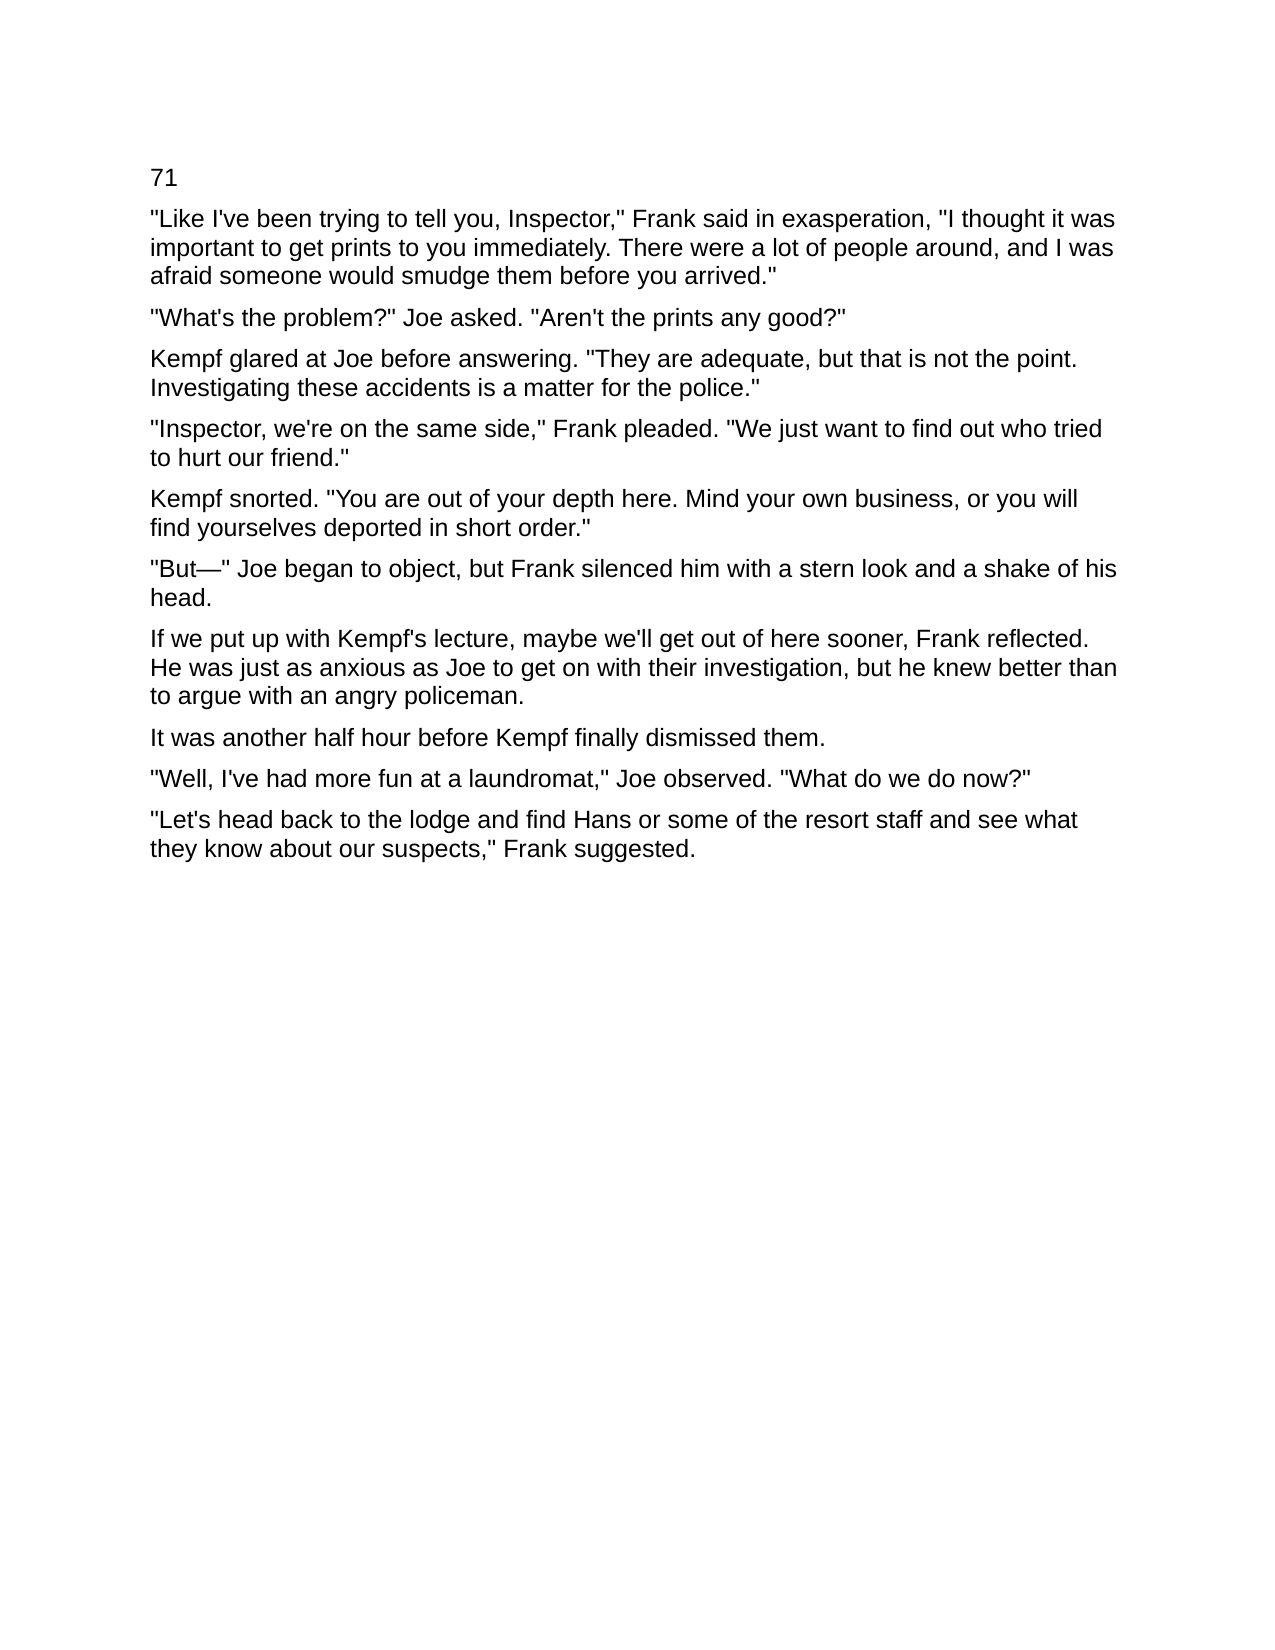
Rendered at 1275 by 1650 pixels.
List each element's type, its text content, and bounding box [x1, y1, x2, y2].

text "But—" Joe began to object, but Frank silenced him with a stern look and a shake of his head. [150, 554, 1125, 611]
text "Like I've been trying to tell you, Inspector," Frank said in exasperation, "I thought it was important to get prints to you immediately. There were a lot of people around, and I was afraid someone would smudge them before you arrived." [150, 204, 1125, 290]
text It was another half hour before Kempf finally dismissed them. [150, 722, 1125, 751]
text "Well, I've had more fun at a laundromat," Joe observed. "What do we do now?" [150, 764, 1125, 792]
text If we put up with Kempf's lecture, maybe we'll get out of here sooner, Frank reflected. He was just as anxious as Joe to get on with their investigation, but he knew better than to argue with an angry policeman. [150, 624, 1125, 710]
text Kempf snorted. "You are out of your depth here. Mind your own business, or you will find yourselves deported in short order." [150, 484, 1125, 541]
text Kempf glared at Joe before answering. "They are adequate, but that is not the point. Investigating these accidents is a matter for the police." [150, 344, 1125, 401]
text "What's the problem?" Joe asked. "Aren't the prints any good?" [150, 302, 1125, 331]
text "Let's head back to the lodge and find Hans or some of the resort staff and see what they know about our suspects," Frank suggested. [150, 805, 1125, 862]
text 71 [150, 162, 1125, 191]
text "Inspector, we're on the same side," Frank pleaded. "We just want to find out who tried to hurt our friend." [150, 414, 1125, 471]
